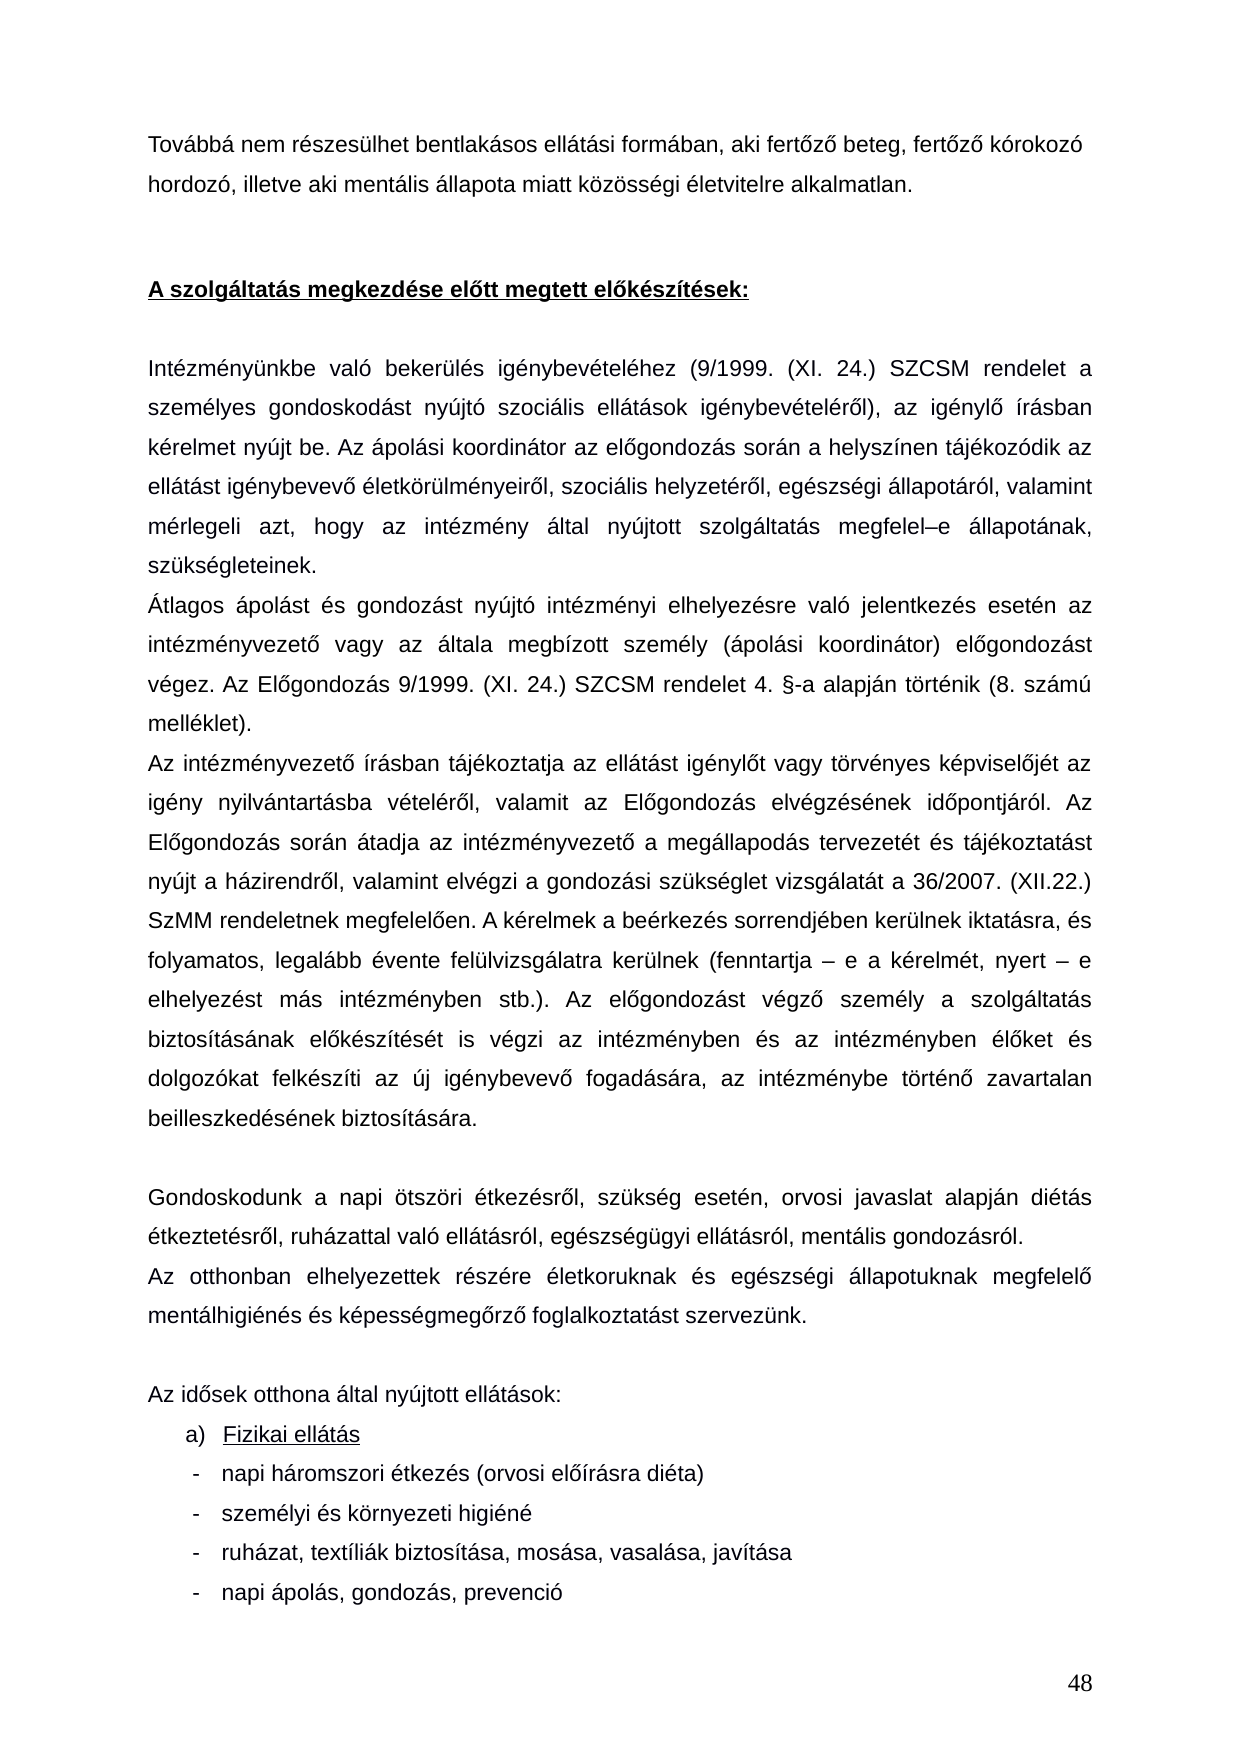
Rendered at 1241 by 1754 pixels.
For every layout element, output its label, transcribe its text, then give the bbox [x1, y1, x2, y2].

list ruházat, textíliák biztosítása, mosása, vasalása, javítása [192, 1539, 1093, 1566]
list Fizikai ellátás [185, 1421, 1093, 1447]
text Az idősek otthona által nyújtott ellátások: [148, 1381, 1093, 1408]
text Átlagos ápolást és gondozást nyújtó intézményi elhelyezésre való jelentkezés esetén az intézményvezető vagy az általa megbízott személy (ápolási koordinátor) előgondozást végez. Az Előgondozás 9/1999. (XI. 24.) SZCSM rendelet 4. §-a alapján történik (8. számú melléklet). [148, 592, 1093, 736]
text Gondoskodunk a napi ötszöri étkezésről, szükség esetén, orvosi javaslat alapján diétás étkeztetésről, ruházattal való ellátásról, egészségügyi ellátásról, mentális gondozásról. [148, 1184, 1093, 1250]
text Az otthonban elhelyezettek részére életkoruknak és egészségi állapotuknak megfelelő mentálhigiénés és képességmegőrző foglalkoztatást szervezünk. [148, 1263, 1093, 1329]
list napi ápolás, gondozás, prevenció [192, 1579, 1093, 1605]
text A szolgáltatás megkezdése előtt megtett előkészítések: [148, 276, 1093, 302]
text Intézményünkbe való bekerülés igénybevételéhez (9/1999. (XI. 24.) SZCSM rendelet a személyes gondoskodást nyújtó szociális ellátások igénybevételéről), az igénylő írásban kérelmet nyújt be. Az ápolási koordinátor az előgondozás során a helyszínen tájékozódik az ellátást igénybevevő életkörülményeiről, szociális helyzetéről, egészségi állapotáról, valamint mérlegeli azt, hogy az intézmény által nyújtott szolgáltatás megfelel–e állapotának, szükségleteinek. [148, 355, 1093, 578]
text Továbbá nem részesülhet bentlakásos ellátási formában, aki fertőző beteg, fertőző kórokozó hordozó, illetve aki mentális állapota miatt közösségi életvitelre alkalmatlan. [148, 131, 1093, 197]
list napi háromszori étkezés (orvosi előírásra diéta) [192, 1460, 1093, 1487]
list személyi és környezeti higiéné [192, 1500, 1093, 1526]
text Az intézményvezető írásban tájékoztatja az ellátást igénylőt vagy törvényes képviselőjét az igény nyilvántartásba vételéről, valamit az Előgondozás elvégzésének időpontjáról. Az Előgondozás során átadja az intézményvezető a megállapodás tervezetét és tájékoztatást nyújt a házirendről, valamint elvégzi a gondozási szükséglet vizsgálatát a 36/2007. (XII.22.) SzMM rendeletnek megfelelően. A kérelmek a beérkezés sorrendjében kerülnek iktatásra, és folyamatos, legalább évente felülvizsgálatra kerülnek (fenntartja – e a kérelmét, nyert – e elhelyezést más intézményben stb.). Az előgondozást végző személy a szolgáltatás biztosításának előkészítését is végzi az intézményben és az intézményben élőket és dolgozókat felkészíti az új igénybevevő fogadására, az intézménybe történő zavartalan beilleszkedésének biztosítására. [148, 749, 1093, 1131]
